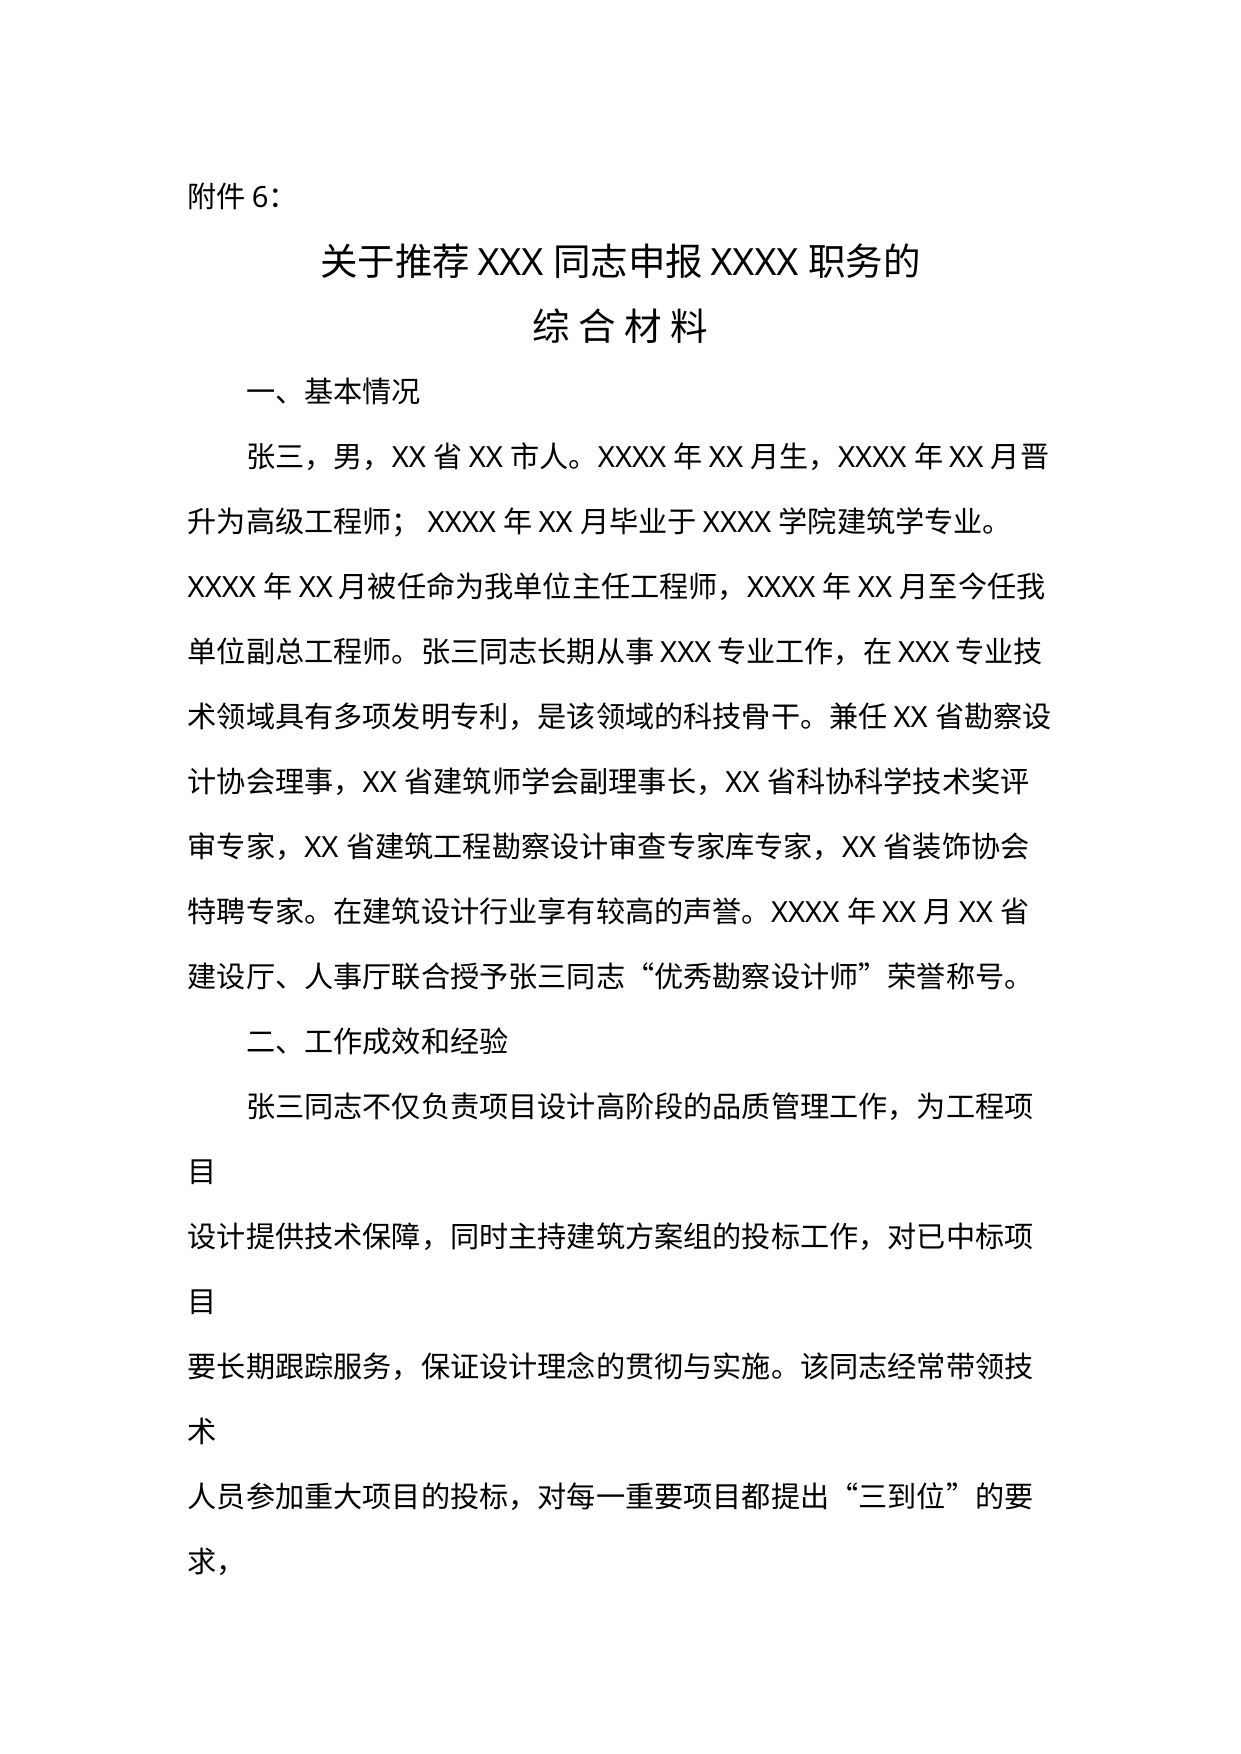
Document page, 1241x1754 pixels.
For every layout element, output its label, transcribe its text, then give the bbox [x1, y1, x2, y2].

text 综 合 材 料 [187, 292, 1053, 357]
text 二、工作成效和经验 [187, 1007, 1053, 1072]
text 张三同志不仅负责项目设计高阶段的品质管理工作，为工程项目 [187, 1072, 1053, 1202]
text 一、基本情况 [187, 357, 1053, 422]
text 要长期跟踪服务，保证设计理念的贯彻与实施。该同志经常带领技术 [187, 1332, 1053, 1462]
text 人员参加重大项目的投标，对每一重要项目都提出“三到位”的要求， [187, 1462, 1053, 1592]
text 张三，男，XX 省XX 市人。XXXX 年XX 月生，XXXX 年XX 月晋升为高级工程师； XXXX 年XX 月毕业于XXXX 学院建筑学专业。XXXX 年XX月被任命为我单位主任工程师，XXXX 年XX 月至今任我单位副总工程师。张三同志长期从事XXX专业工作，在XXX专业技术领域具有多项发明专利，是该领域的科技骨干。兼任XX 省勘察设计协会理事，XX 省建筑师学会副理事长，XX 省科协科学技术奖评审专家，XX 省建筑工程勘察设计审查专家库专家，XX 省装饰协会特聘专家。在建筑设计行业享有较高的声誉。XXXX 年XX 月XX 省建设厅、人事厅联合授予张三同志“优秀勘察设计师”荣誉称号。 [187, 422, 1053, 1007]
text 附件6： [187, 162, 1053, 227]
text 关于推荐XXX 同志申报XXXX 职务的 [187, 227, 1053, 292]
text 设计提供技术保障，同时主持建筑方案组的投标工作，对已中标项目 [187, 1202, 1053, 1332]
